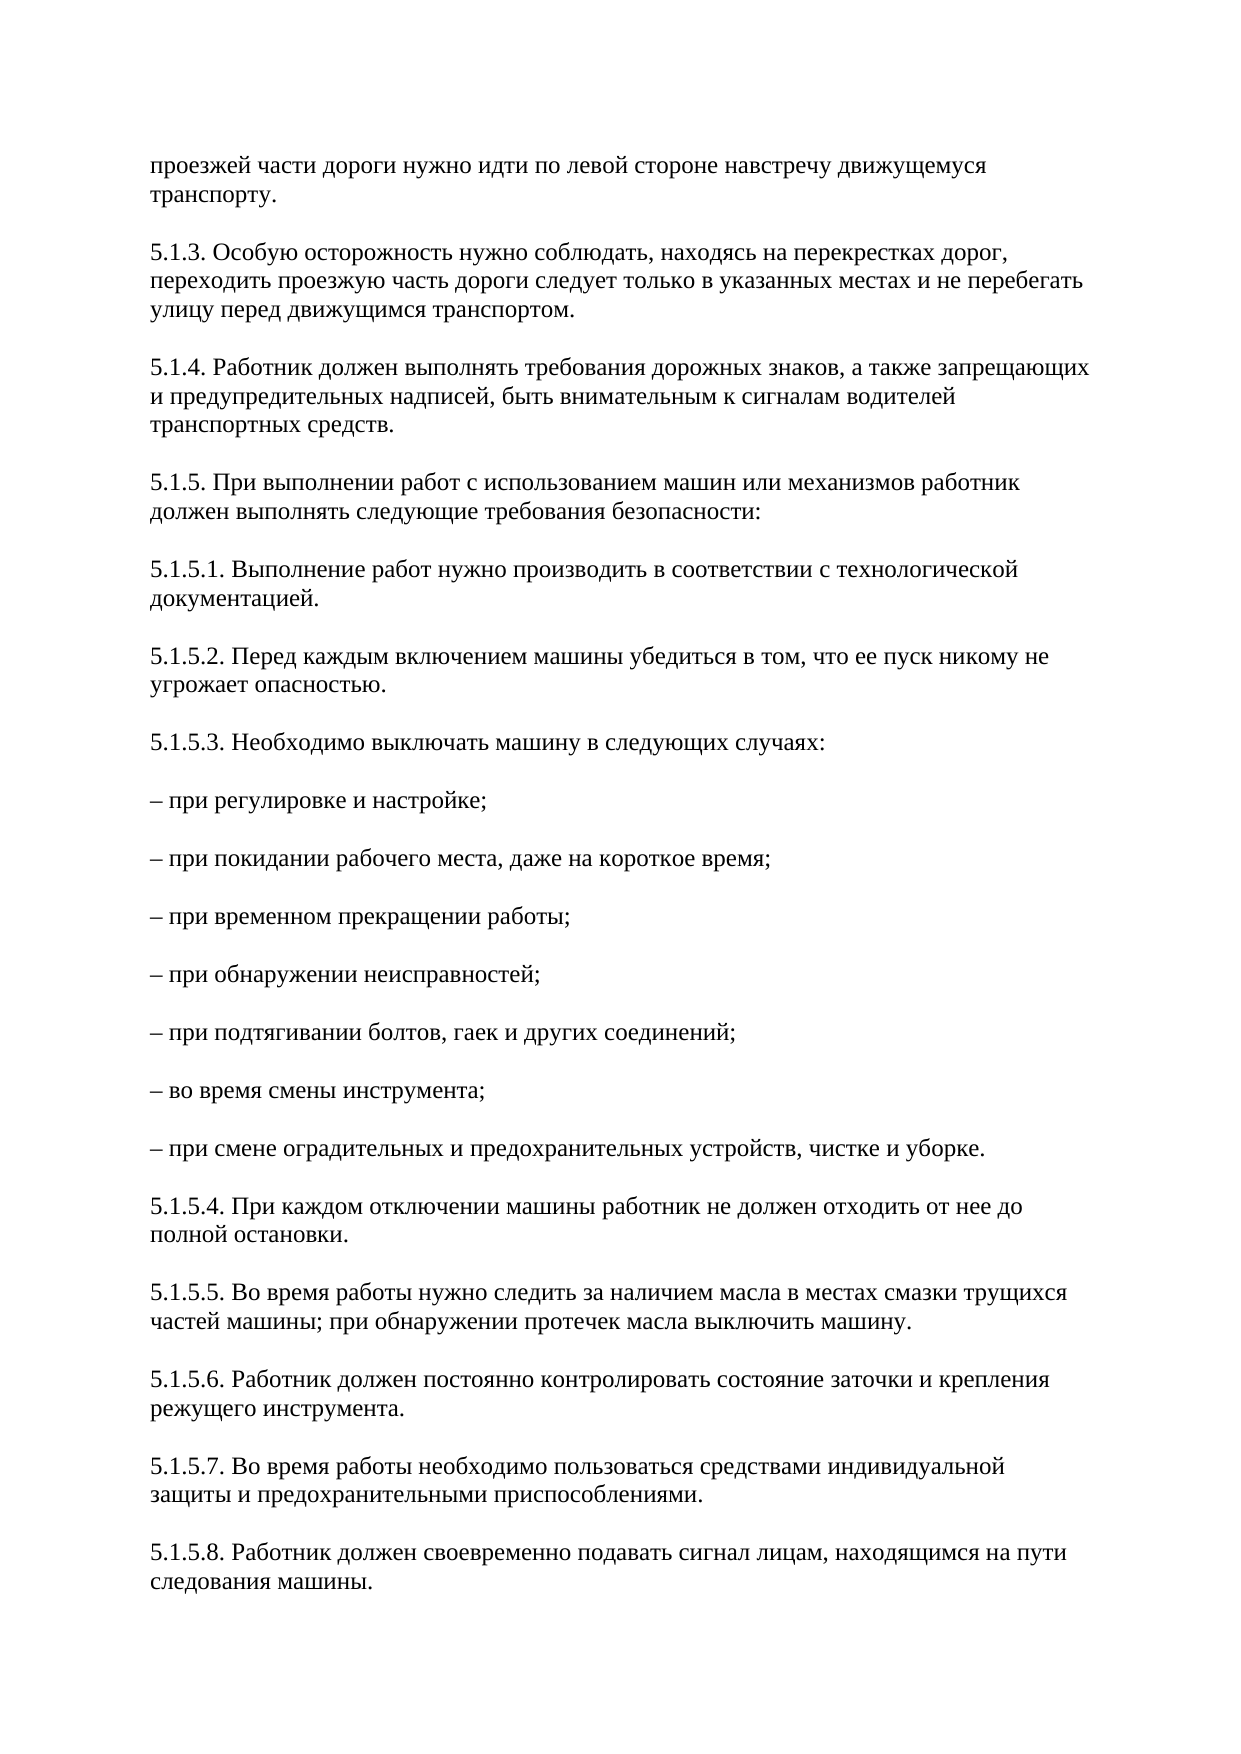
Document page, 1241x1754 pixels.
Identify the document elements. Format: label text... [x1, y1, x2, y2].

text – при обнаружении неисправностей; [150, 1017, 1090, 1045]
text 5.1.5.7. Во время работы необходимо пользоваться средствами индивидуальной защиты и предохранительными приспособлениями. [150, 1508, 1090, 1566]
text – во время смены инструмента; [150, 1132, 1090, 1161]
text 5.1.3. Особую осторожность нужно соблюдать, находясь на перекрестках дорог, переходить проезжую часть дороги следует только в указанных местах и не перебегать улицу перед движущимся транспортом. [150, 294, 1090, 380]
text – при подтягивании болтов, гаек и других соединений; [150, 1074, 1090, 1103]
text – при смене оградительных и предохранительных устройств, чистке и уборке. [150, 1190, 1090, 1219]
text 5.1.2. Во избежание несчастных случаев к месту выполнения своей работы работнику следует идти по тротуару, соблюдая правила безопасности; при передвижении по проезжей части дороги нужно идти по левой стороне навстречу движущемуся транспорту. [150, 150, 1090, 265]
text 5.1.5.6. Работник должен постоянно контролировать состояние заточки и крепления режущего инструмента. [150, 1422, 1090, 1479]
text 5.1.5. При выполнении работ с использованием машин или механизмов работник должен выполнять следующие требования безопасности: [150, 525, 1090, 582]
text 5.1.5.1. Выполнение работ нужно производить в соответствии с технологической документацией. [150, 612, 1090, 669]
text 5.1.5.5. Во время работы нужно следить за наличием масла в местах смазки трущихся частей машины; при обнаружении протечек масла выключить машину. [150, 1335, 1090, 1392]
text – при покидании рабочего места, даже на короткое время; [150, 901, 1090, 929]
text 5.1.5.3. Необходимо выключать машину в следующих случаях: [150, 785, 1090, 814]
text – при временном прекращении работы; [150, 959, 1090, 987]
text – при регулировке и настройке; [150, 843, 1090, 872]
text 5.1.5.2. Перед каждым включением машины убедиться в том, что ее пуск никому не угрожает опасностью. [150, 698, 1090, 756]
text 5.1.5.4. При каждом отключении машины работник не должен отходить от нее до полной остановки. [150, 1248, 1090, 1306]
text 5.1.4. Работник должен выполнять требования дорожных знаков, а также запрещающих и предупредительных надписей, быть внимательным к сигналам водителей транспортных средств. [150, 409, 1090, 496]
